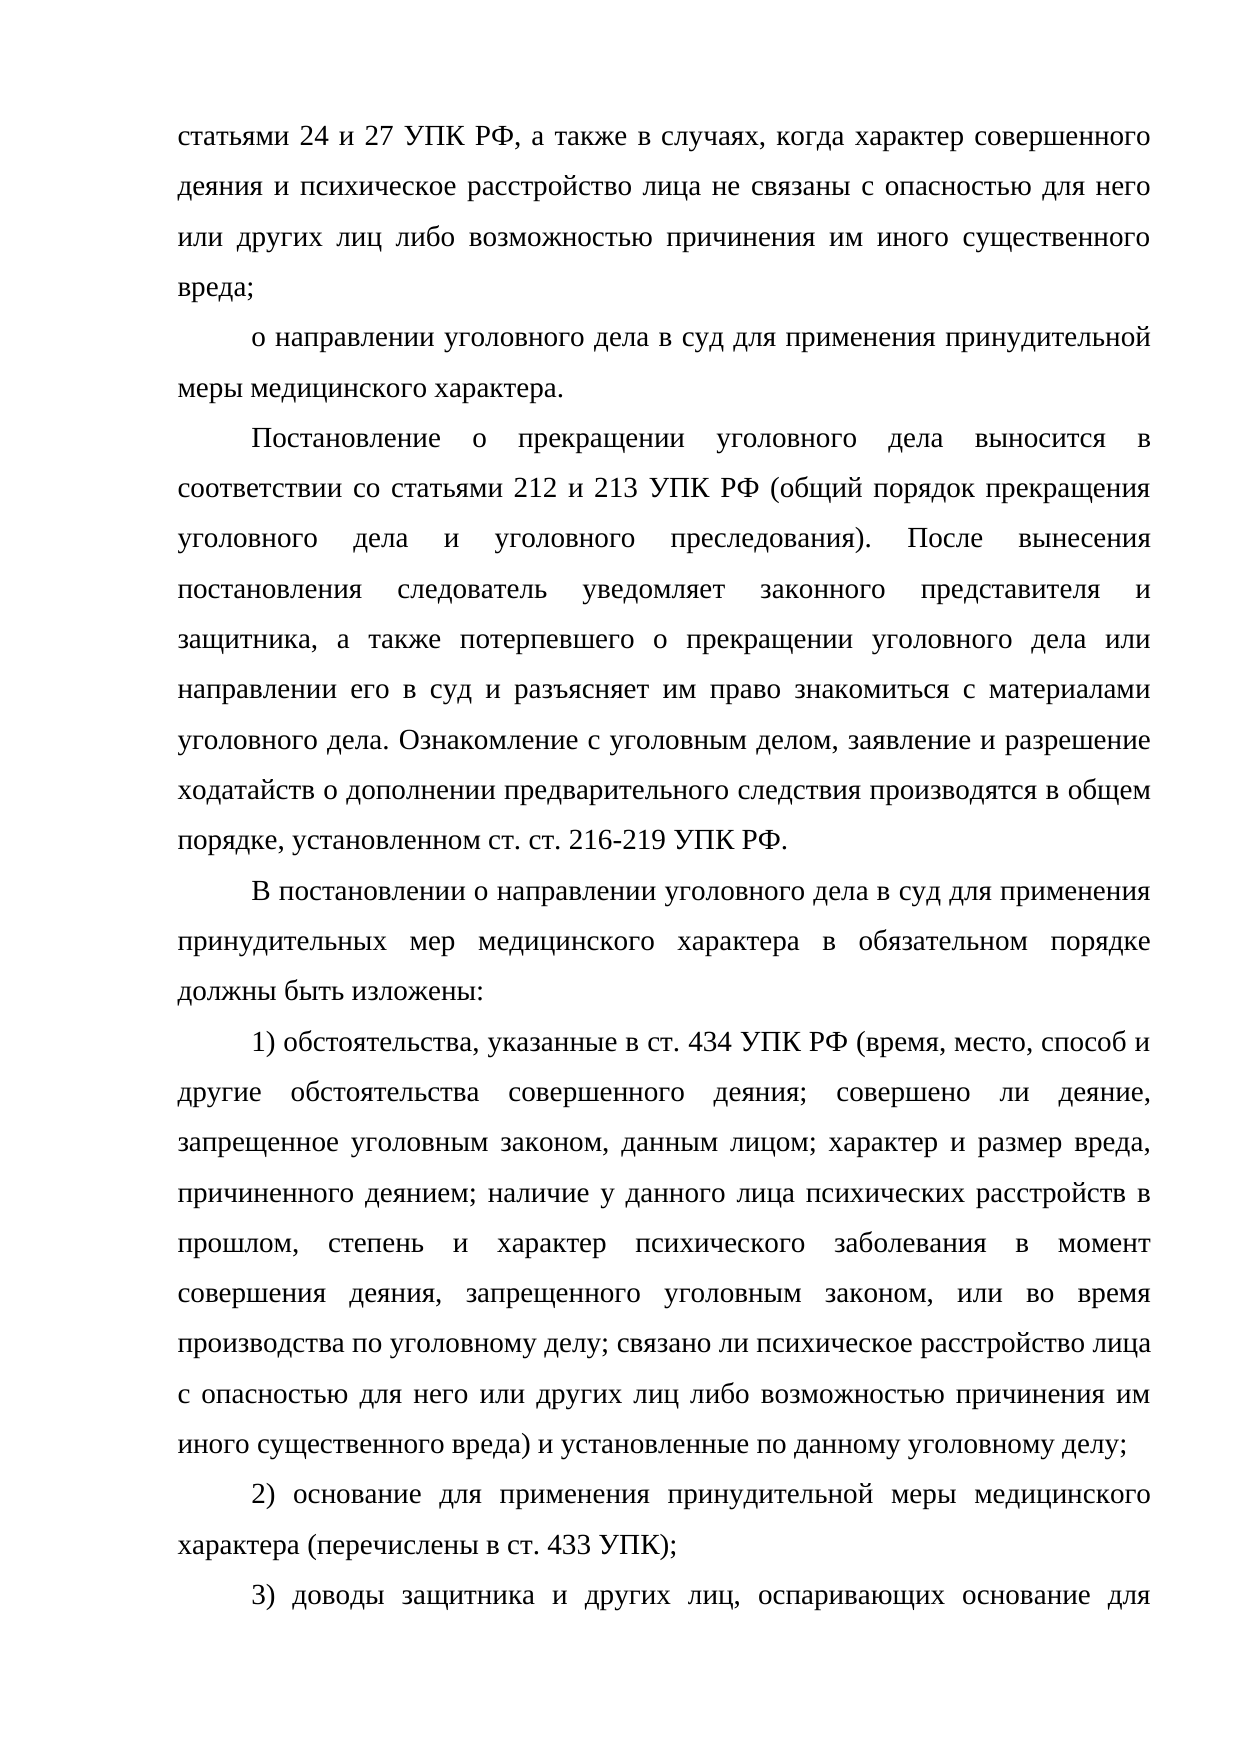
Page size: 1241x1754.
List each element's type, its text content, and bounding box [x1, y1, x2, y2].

text Постановление о прекращении уголовного дела выносится в соответствии со статьями 212 и 213 УПК РФ (общий порядок прекращения уголовного дела и уголовного преследования). После вынесения постановления следователь уведомляет законного представителя и защитника, а также потерпевшего о прекращении уголовного дела или направлении его в суд и разъясняет им право знакомиться с материалами уголовного дела. Ознакомление с уголовным делом, заявление и разрешение ходатайств о дополнении предварительного следствия производятся в общем порядке, установленном ст. ст. 216-219 УПК РФ. [177, 420, 1152, 856]
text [177, 118, 1152, 303]
text о направлении уголовного дела в суд для применения принудительной меры медицинского характера. [177, 319, 1152, 403]
text 1) обстоятельства, указанные в ст. 434 УПК РФ (время, место, способ и другие обстоятельства совершенного деяния; совершено ли деяние, запрещенное уголовным законом, данным лицом; характер и размер вреда, причиненного деянием; наличие у данного лица психических расстройств в прошлом, степень и характер психического заболевания в момент совершения деяния, запрещенного уголовным законом, или во время производства по уголовному делу; связано ли психическое расстройство лица с опасностью для него или других лиц либо возможностью причинения им иного существенного вреда) и установленные по данному уголовному делу; [177, 1024, 1152, 1460]
text В постановлении о направлении уголовного дела в суд для применения принудительных мер медицинского характера в обязательном порядке должны быть изложены: [177, 873, 1152, 1007]
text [177, 1577, 1152, 1611]
text 2) основание для применения принудительной меры медицинского характера (перечислены в ст. 433 УПК); [177, 1477, 1152, 1560]
